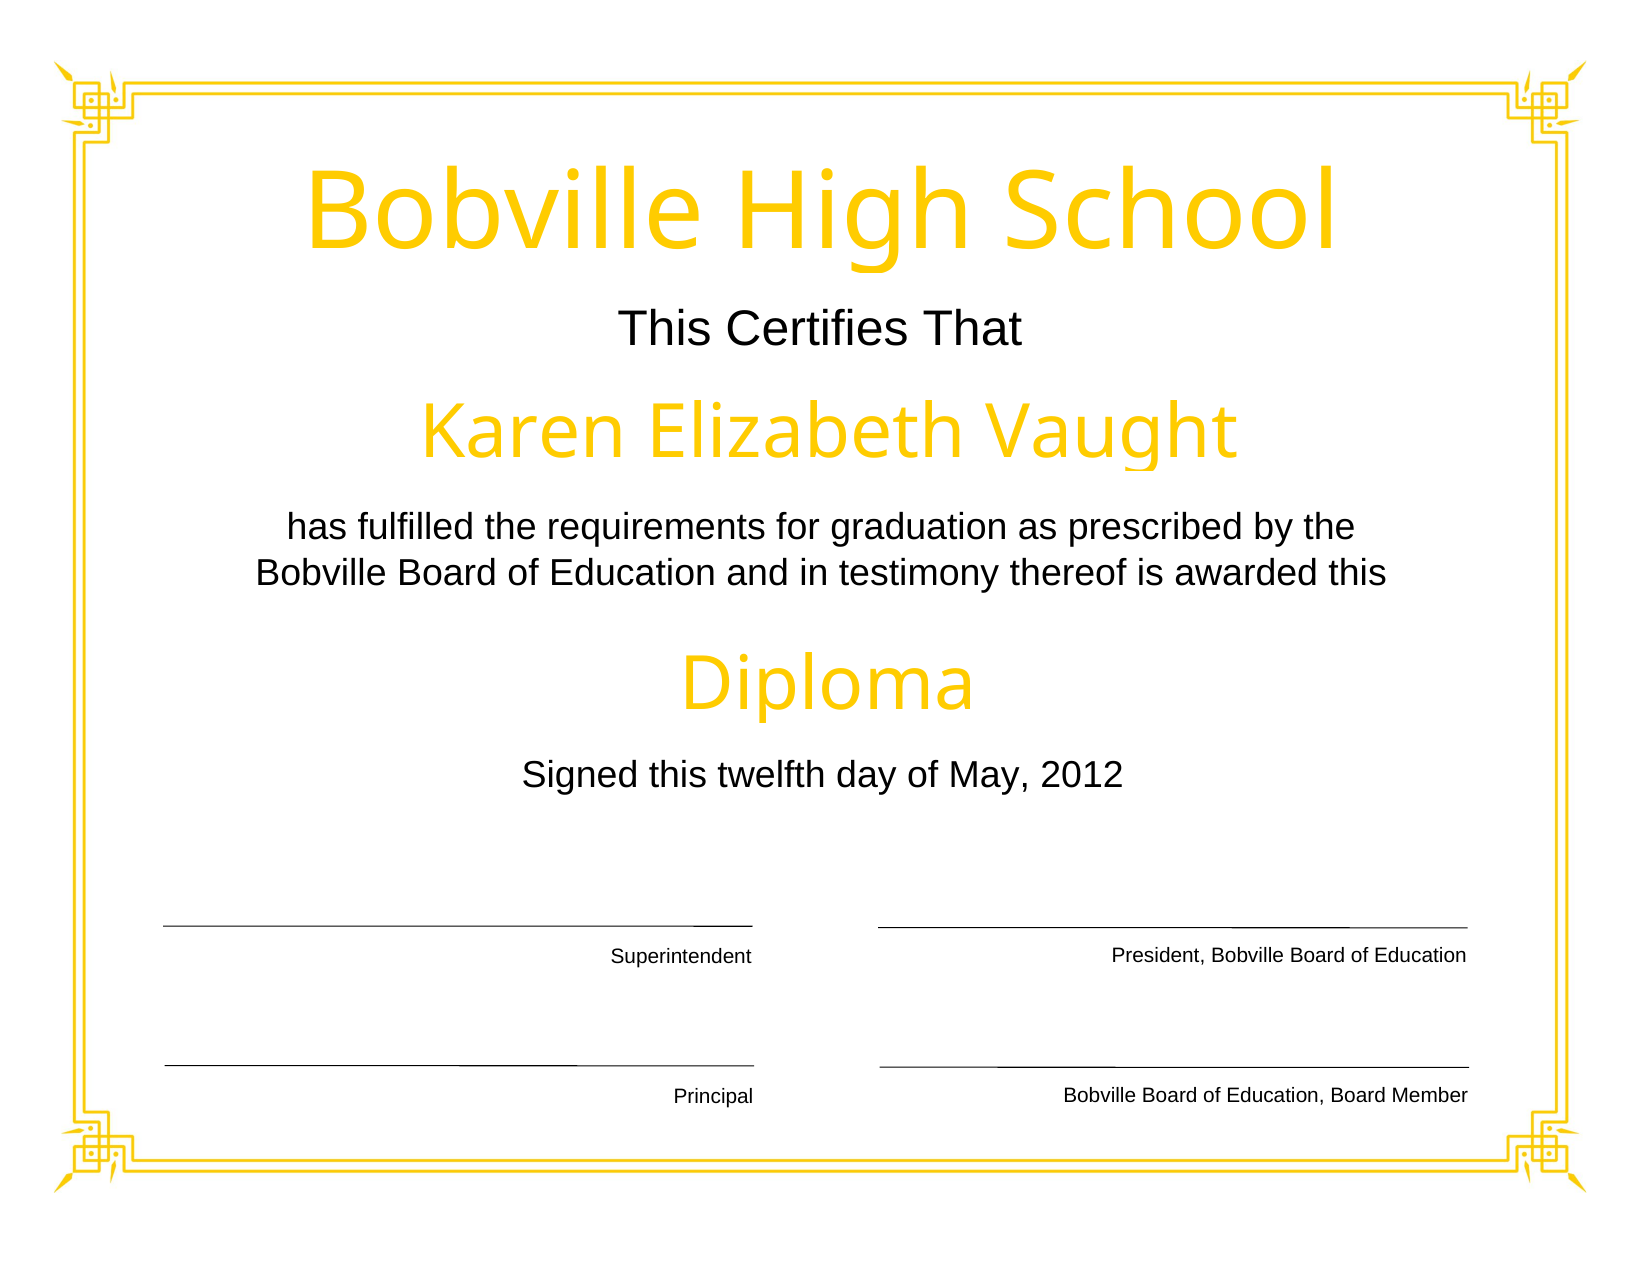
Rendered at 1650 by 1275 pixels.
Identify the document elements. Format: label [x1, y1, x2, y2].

picture [53, 60, 1587, 1193]
